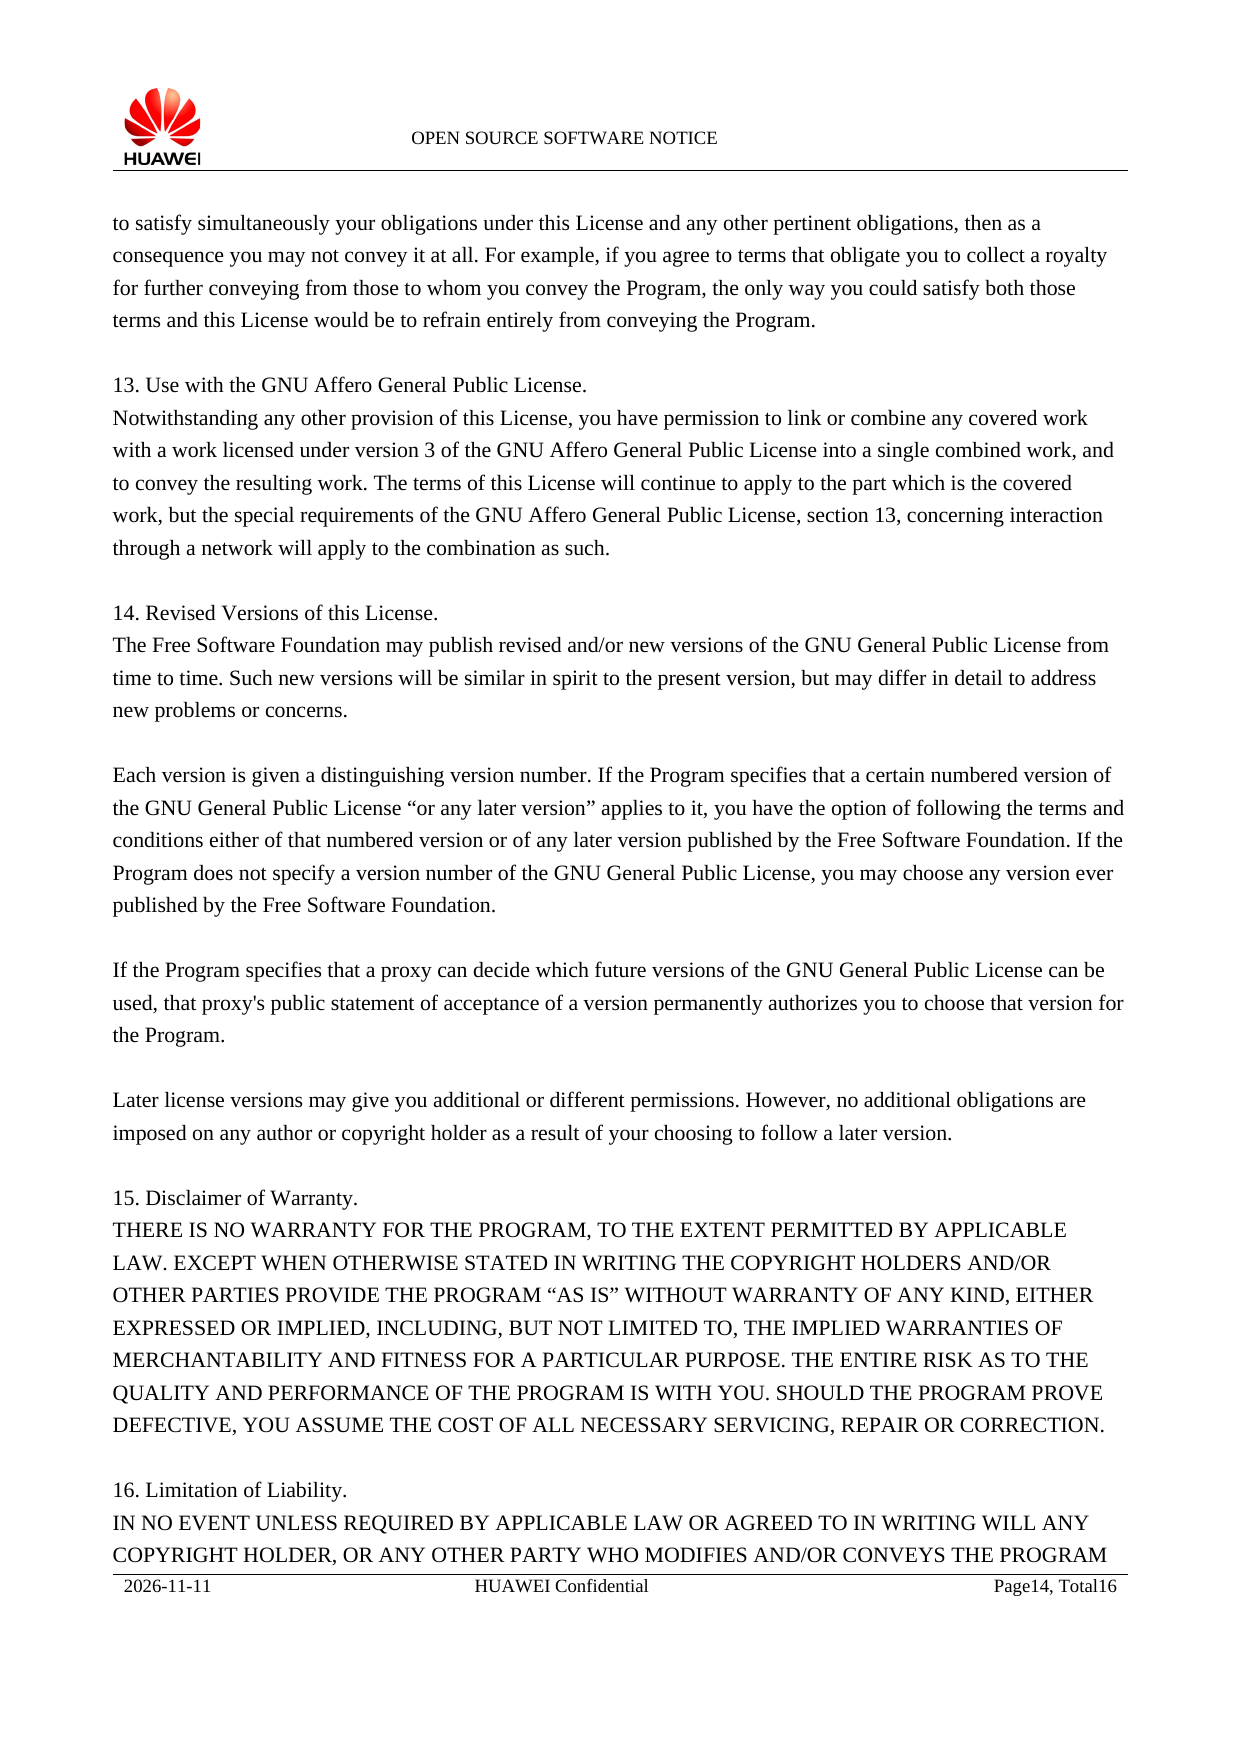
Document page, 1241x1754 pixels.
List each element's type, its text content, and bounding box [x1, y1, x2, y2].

picture [124, 88, 201, 165]
